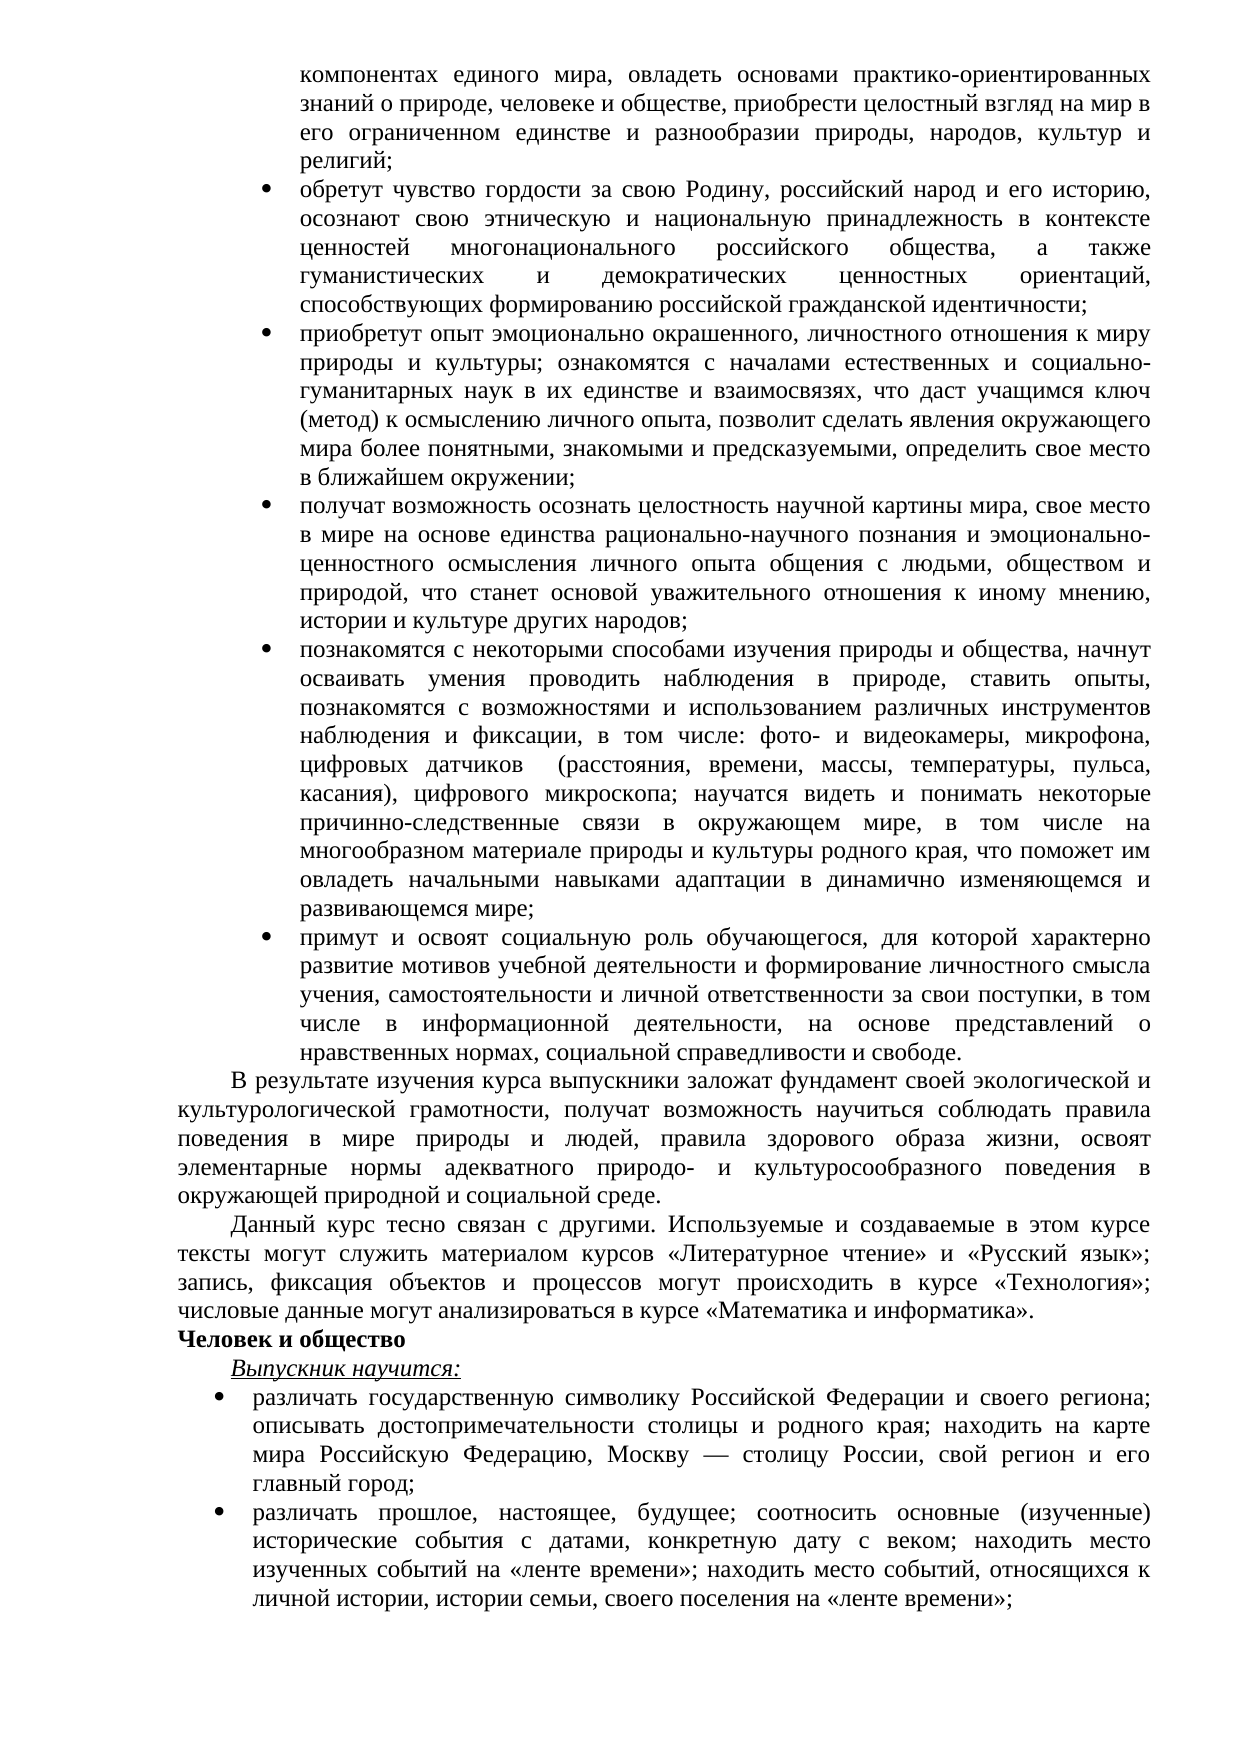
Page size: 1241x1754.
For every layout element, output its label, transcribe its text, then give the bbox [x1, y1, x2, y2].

list получат возможность осознать целостность научной картины мира, свое место в мире на основе единства рационально-научного познания и эмоционально-ценностного осмысления личного опыта общения с людьми, обществом и природой, что станет основой уважительного отношения к иному мнению, истории и культуре других народов; [262, 490, 1152, 634]
text Выпускник научится: [177, 1353, 1152, 1382]
list различать государственную символику Российской Федерации и своего региона; описывать достопримечательности столицы и родного края; находить на карте мира Российскую Федерацию, Москву — столицу России, свой регион и его главный город; [215, 1382, 1152, 1497]
text Данный курс тесно связан с другими. Используемые и создаваемые в этом курсе тексты могут служить материалом курсов «Литературное чтение» и «Русский язык»; запись, фиксация объектов и процессов могут происходить в курсе «Технология»; числовые данные могут анализироваться в курсе «Математика и информатика». [177, 1209, 1152, 1324]
list обретут чувство гордости за свою Родину, российский народ и его историю, осознают свою этническую и национальную принадлежность в контексте ценностей многонационального российского общества, а также гуманистических и демократических ценностных ориентаций, способствующих формированию российской гражданской идентичности; [262, 174, 1152, 318]
list познакомятся с некоторыми способами изучения природы и общества, начнут осваивать умения проводить наблюдения в природе, ставить опыты, познакомятся с возможностями и использованием различных инструментов наблюдения и фиксации, в том числе: фото- и видеокамеры, микрофона, цифровых датчиков (расстояния, времени, массы, температуры, пульса, касания), цифрового микроскопа; научатся видеть и понимать некоторые причинно-следственные связи в окружающем мире, в том числе на многообразном материале природы и культуры родного края, что поможет им овладеть начальными навыками адаптации в динамично изменяющемся и развивающемся мире; [262, 634, 1152, 922]
text В результате изучения курса выпускники заложат фундамент своей экологической и культурологической грамотности, получат возможность научиться соблюдать правила поведения в мире природы и людей, правила здорового образа жизни, освоят элементарные нормы адекватного природо- и культуросообразного поведения в окружающей природной и социальной среде. [177, 1065, 1152, 1209]
list различать прошлое, настоящее, будущее; соотносить основные (изученные) исторические события с датами, конкретную дату с веком; находить место изученных событий на «ленте времени»; находить место событий, относящихся к личной истории, истории семьи, своего поселения на «ленте времени»; [215, 1497, 1152, 1612]
list приобретут опыт эмоционально окрашенного, личностного отношения к миру природы и культуры; ознакомятся с началами естественных и социально-гуманитарных наук в их единстве и взаимосвязях, что даст учащимся ключ (метод) к осмыслению личного опыта, позволит сделать явления окружающего мира более понятными, знакомыми и предсказуемыми, определить свое место в ближайшем окружении; [262, 318, 1152, 490]
text Человек и общество [177, 1324, 1152, 1353]
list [262, 59, 1152, 174]
list примут и освоят социальную роль обучающегося, для которой характерно развитие мотивов учебной деятельности и формирование личностного смысла учения, самостоятельности и личной ответственности за свои поступки, в том числе в информационной деятельности, на основе представлений о нравственных нормах, социальной справедливости и свободе. [262, 922, 1152, 1065]
